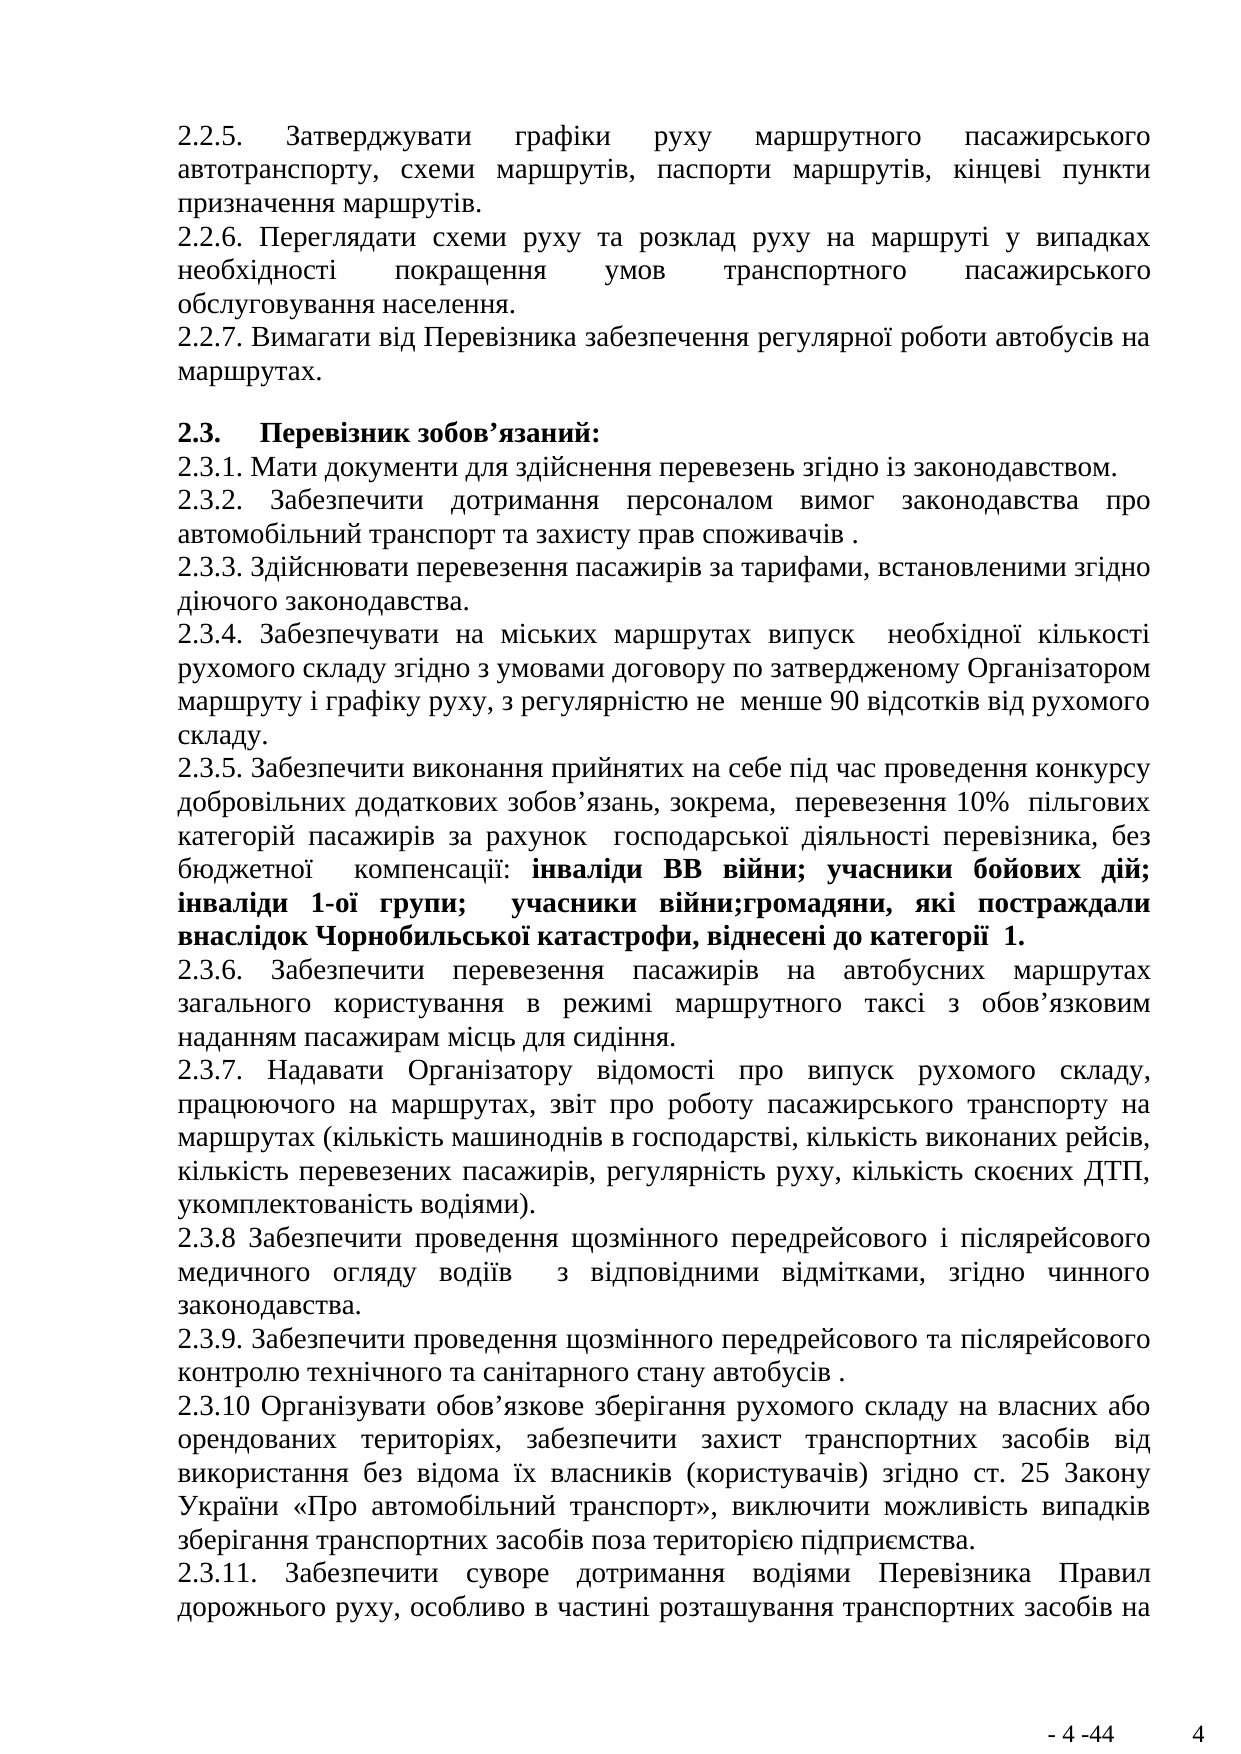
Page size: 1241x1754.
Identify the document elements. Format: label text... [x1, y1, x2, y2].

text 2.2.7. Вимагати від Перевізника забезпечення регулярної роботи автобусів на маршрутах. [177, 319, 1152, 386]
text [177, 1556, 1152, 1623]
text 2.3.9. Забезпечити проведення щозмінного передрейсового та післярейсового контролю технічного та санітарного стану автобусів . [177, 1321, 1152, 1388]
text 2.3.10 Організувати обов’язкове зберігання рухомого складу на власних або орендованих територіях, забезпечити захист транспортних засобів від використання без відома їх власників (користувачів) згідно ст. 25 Закону України «Про автомобільний транспорт», виключити можливість випадків зберігання транспортних засобів поза територією підприємства. [177, 1388, 1152, 1556]
text 2.3.8 Забезпечити проведення щозмінного передрейсового і післярейсового медичного огляду водіїв з відповідними відмітками, згідно чинного законодавства. [177, 1220, 1152, 1321]
text 2.3.4. Забезпечувати на міських маршрутах випуск необхідної кількості рухомого складу згідно з умовами договору по затвердженому Організатором маршруту і графіку руху, з регулярністю не менше 90 відсотків від рухомого складу. [177, 616, 1152, 751]
text 2.2.6. Переглядати схеми руху та розклад руху на маршруті у випадках необхідності покращення умов транспортного пасажирського обслуговування населення. [177, 219, 1152, 319]
list Перевізник зобов’язаний: [177, 415, 1152, 449]
text 2.3.1. Мати документи для здійснення перевезень згідно із законодавством. [177, 449, 1152, 482]
text 2.2.5. Затверджувати графіки руху маршрутного пасажирського автотранспорту, схеми маршрутів, паспорти маршрутів, кінцеві пункти призначення маршрутів. [177, 118, 1152, 219]
text 2.3.5. Забезпечити виконання прийнятих на себе під час проведення конкурсу добровільних додаткових зобов’язань, зокрема, перевезення 10% пільгових категорій пасажирів за рахунок господарської діяльності перевізника, без бюджетної компенсації: інваліди ВВ війни; учасники бойових дій; інваліди 1-ої групи; учасники війни;громадяни, які постраждали внаслідок Чорнобильської катастрофи, віднесені до категорії 1. [177, 751, 1152, 952]
text 2.3.7. Надавати Організатору відомості про випуск рухомого складу, працюючого на маршрутах, звіт про роботу пасажирського транспорту на маршрутах (кількість машиноднів в господарстві, кількість виконаних рейсів, кількість перевезених пасажирів, регулярність руху, кількість скоєних ДТП, укомплектованість водіями). [177, 1052, 1152, 1220]
text 2.3.3. Здійснювати перевезення пасажирів за тарифами, встановленими згідно діючого законодавства. [177, 549, 1152, 616]
text 2.3.6. Забезпечити перевезення пасажирів на автобусних маршрутах загального користування в режимі маршрутного таксі з обов’язковим наданням пасажирам місць для сидіння. [177, 952, 1152, 1052]
text 2.3.2. Забезпечити дотримання персоналом вимог законодавства про автомобільний транспорт та захисту прав споживачів . [177, 482, 1152, 549]
